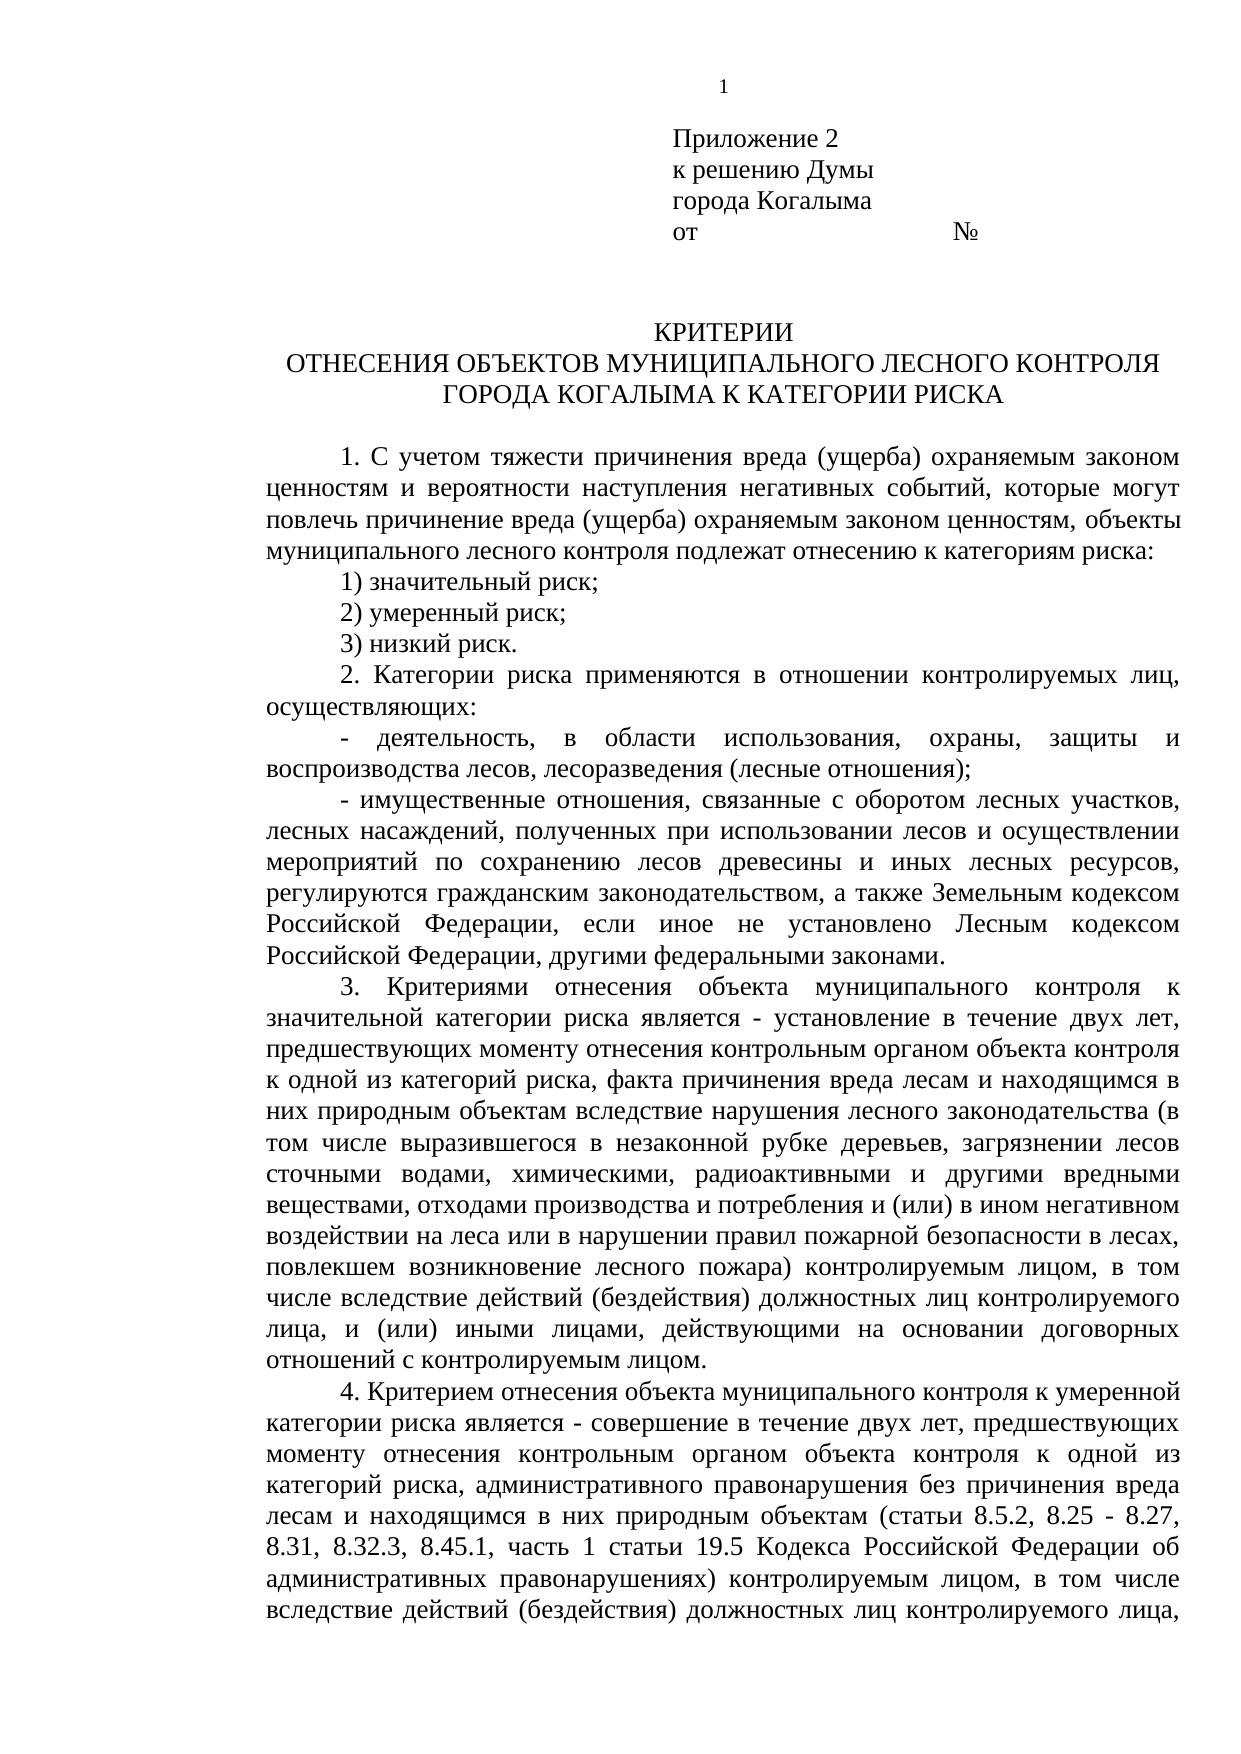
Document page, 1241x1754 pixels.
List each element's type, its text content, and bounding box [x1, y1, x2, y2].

text - деятельность, в области использования, охраны, защиты и воспроизводства лесов, лесоразведения (лесные отношения); [266, 721, 1181, 783]
table_header Приложение 2 к решению Думы города Когалыма [661, 122, 1207, 215]
text 3) низкий риск. [266, 627, 1181, 658]
text КРИТЕРИИ [266, 316, 1181, 347]
table_cell от [REGDATESTAMP] [661, 215, 941, 285]
text 1) значительный риск; [266, 565, 1181, 596]
text ОТНЕСЕНИЯ ОБЪЕКТОВ МУНИЦИПАЛЬНОГО ЛЕСНОГО КОНТРОЛЯ ГОРОДА КОГАЛЫМА К КАТЕГОРИИ РИСКА [266, 347, 1181, 409]
table_cell № [REGNUMSTAMP] [941, 215, 1207, 285]
text 3. Критериями отнесения объекта муниципального контроля к значительной категории риска является - установление в течение двух лет, предшествующих моменту отнесения контрольным органом объекта контроля к одной из категорий риска, факта причинения вреда лесам и находящимся в них природным объектам вследствие нарушения лесного законодательства (в том числе выразившегося в незаконной рубке деревьев, загрязнении лесов сточными водами, химическими, радиоактивными и другими вредными веществами, отходами производства и потребления и (или) в ином негативном воздействии на леса или в нарушении правил пожарной безопасности в лесах, повлекшем возникновение лесного пожара) контролируемым лицом, в том числе вследствие действий (бездействия) должностных лиц контролируемого лица, и (или) иными лицами, действующими на основании договорных отношений с контролируемым лицом. [266, 970, 1181, 1375]
text 2) умеренный риск; [266, 596, 1181, 627]
text 2. Категории риска применяются в отношении контролируемых лиц, осуществляющих: [266, 658, 1181, 721]
text - имущественные отношения, связанные с оборотом лесных участков, лесных насаждений, полученных при использовании лесов и осуществлении мероприятий по сохранению лесов древесины и иных лесных ресурсов, регулируются гражданским законодательством, а также Земельным кодексом Российской Федерации, если иное не установлено Лесным кодексом Российской Федерации, другими федеральными законами. [266, 783, 1181, 970]
text 1. С учетом тяжести причинения вреда (ущерба) охраняемым законом ценностям и вероятности наступления негативных событий, которые могут повлечь причинение вреда (ущерба) охраняемым законом ценностям, объекты муниципального лесного контроля подлежат отнесению к категориям риска: [266, 440, 1181, 565]
